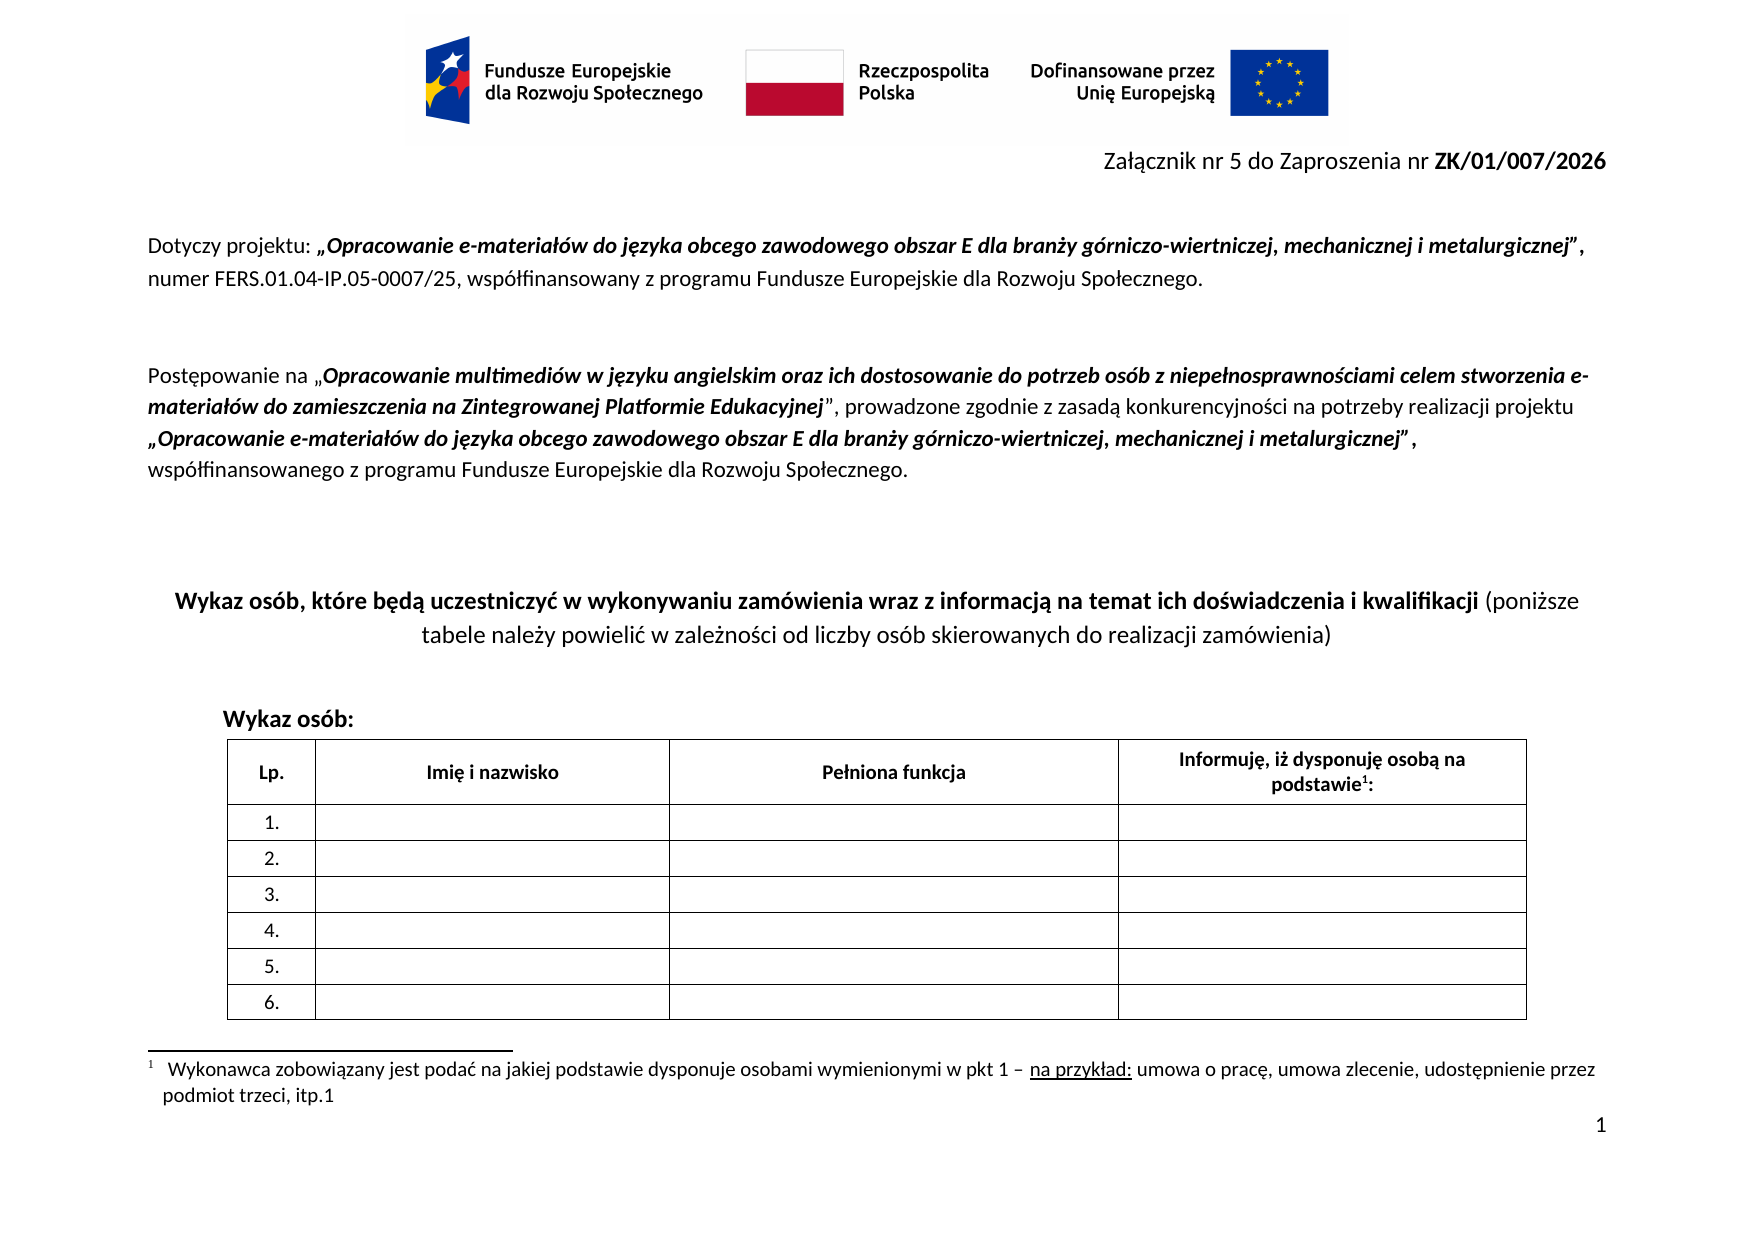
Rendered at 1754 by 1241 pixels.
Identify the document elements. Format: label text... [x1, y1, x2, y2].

table_cell [316, 985, 669, 1019]
table_cell [1119, 913, 1526, 947]
table_cell [670, 877, 1118, 912]
table_header Imię i nazwisko [316, 740, 669, 804]
table_cell [670, 949, 1118, 983]
table_cell [316, 913, 669, 947]
text Załącznik nr 5 do Zaproszenia nr ZK/01/007/2026 [148, 145, 1606, 176]
table_cell [1119, 841, 1526, 876]
list Wykaz osób: [223, 704, 1606, 734]
table_cell [1119, 877, 1526, 912]
table_cell 2. [228, 841, 315, 876]
text Wykaz osób, które będą uczestniczyć w wykonywaniu zamówienia wraz z informacją na temat ich doświadczenia i kwalifikacji (poniższe tabele należy powielić w zależności od liczby osób skierowanych do realizacji zamówienia) [148, 585, 1606, 650]
text Dotyczy projektu: „Opracowanie e-materiałów do języka obcego zawodowego obszar E dla branży górniczo-wiertniczej, mechanicznej i metalurgicznej”, numer FERS.01.04-IP.05-0007/25, współfinansowany z programu Fundusze Europejskie dla Rozwoju Społecznego. [148, 231, 1606, 292]
table_cell [316, 805, 669, 840]
table_header Lp. [228, 740, 315, 804]
table_cell [1119, 985, 1526, 1019]
text Postępowanie na „Opracowanie multimediów w języku angielskim oraz ich dostosowanie do potrzeb osób z niepełnosprawnościami celem stworzenia e-materiałów do zamieszczenia na Zintegrowanej Platformie Edukacyjnej”, prowadzone zgodnie z zasadą konkurencyjności na potrzeby realizacji projektu „Opracowanie e-materiałów do języka obcego zawodowego obszar E dla branży górniczo-wiertniczej, mechanicznej i metalurgicznej”, współfinansowanego z programu Fundusze Europejskie dla Rozwoju Społecznego. [148, 361, 1606, 483]
table_cell [670, 913, 1118, 947]
table_cell [670, 805, 1118, 840]
table_cell [1119, 805, 1526, 840]
table_cell 4. [228, 913, 315, 947]
table_header Informuję, iż dysponuję osobą na podstawie: [1119, 740, 1526, 804]
table_cell 1. [228, 805, 315, 840]
table_cell [1119, 949, 1526, 983]
table_cell [316, 949, 669, 983]
table_cell [316, 841, 669, 876]
table_cell 6. [228, 985, 315, 1019]
table_cell 3. [228, 877, 315, 912]
table_cell [670, 841, 1118, 876]
table_cell 5. [228, 949, 315, 983]
table_header Pełniona funkcja [670, 740, 1118, 804]
table_cell [670, 985, 1118, 1019]
table_cell [316, 877, 669, 912]
